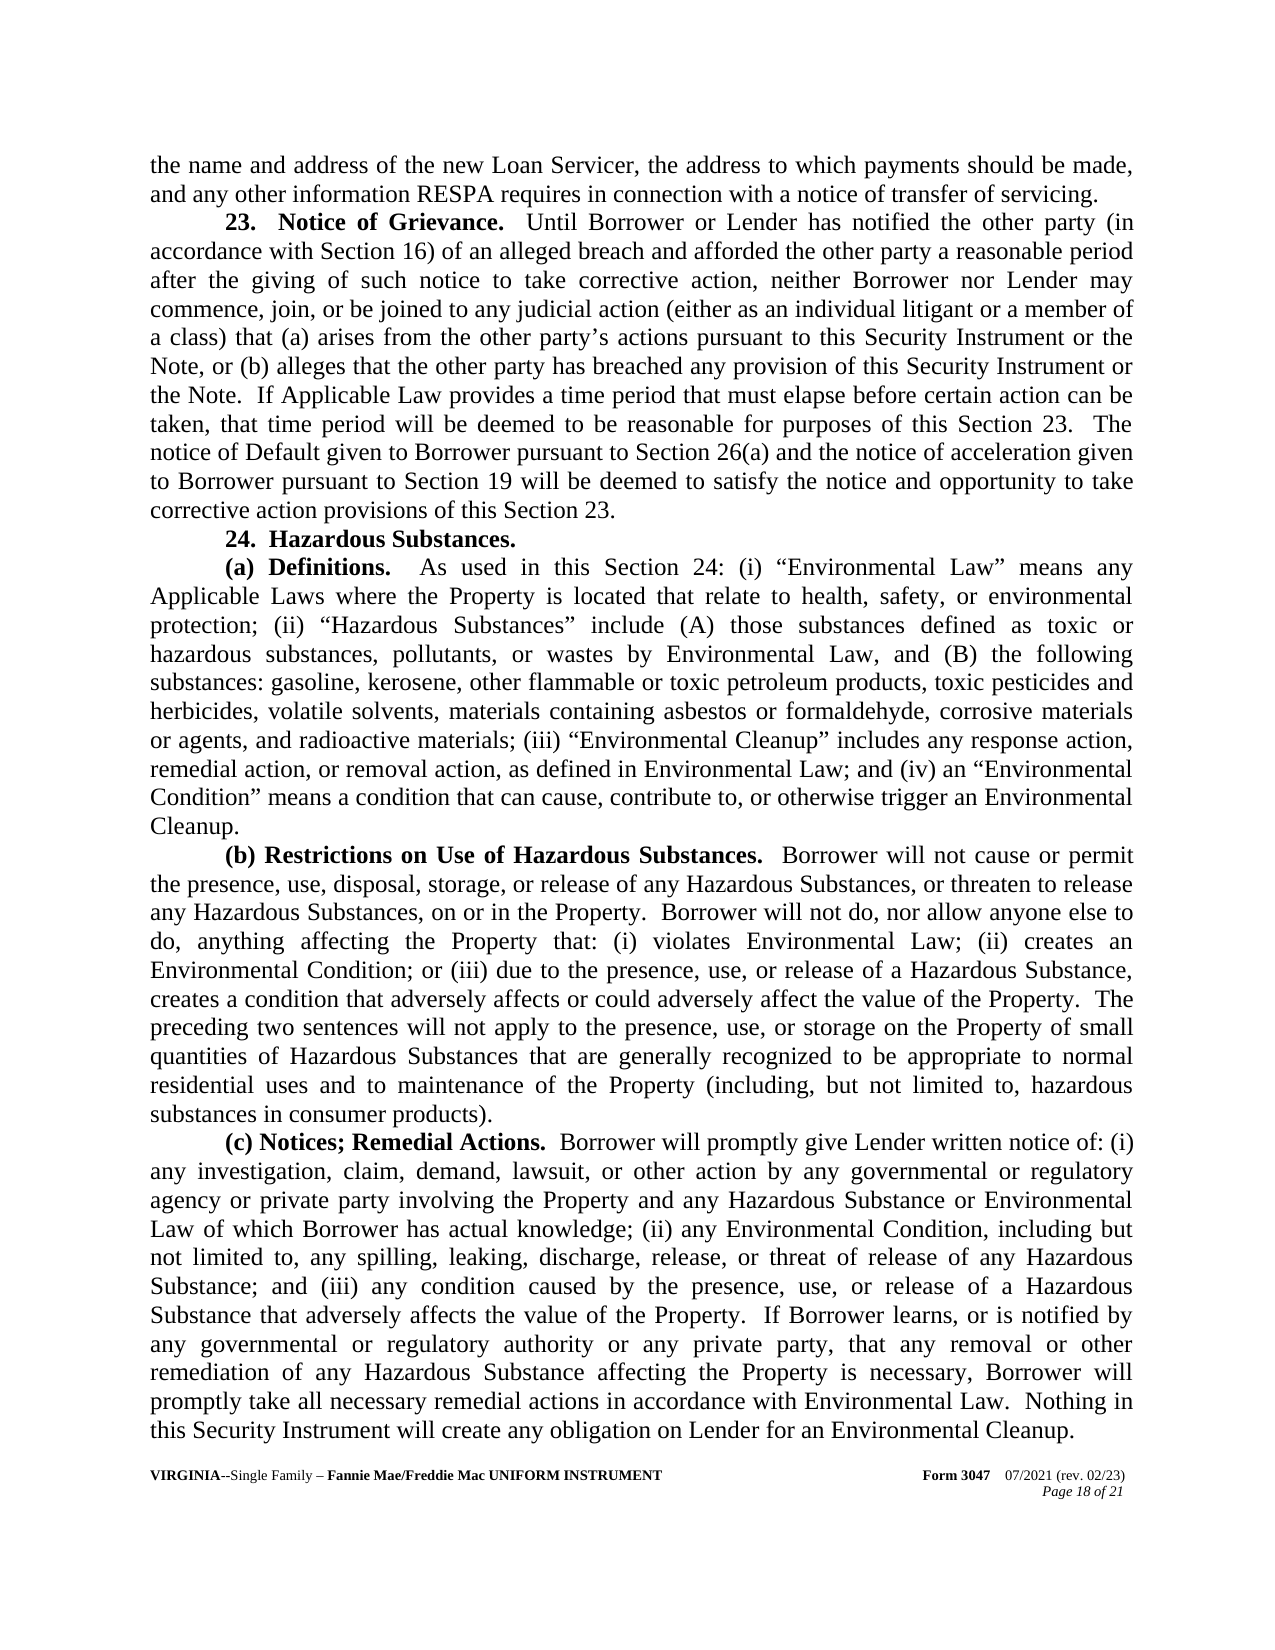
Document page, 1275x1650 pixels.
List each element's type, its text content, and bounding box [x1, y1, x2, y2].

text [150, 150, 1134, 207]
text 24. Hazardous Substances. [150, 524, 1134, 552]
text 23. Notice of Grievance. Until Borrower or Lender has notified the other party (in accordance with Section 16) of an alleged breach and afforded the other party a reasonable period after the giving of such notice to take corrective action, neither Borrower nor Lender may commence, join, or be joined to any judicial action (either as an individual litigant or a member of a class) that (a) arises from the other party’s actions pursuant to this Security Instrument or the Note, or (b) alleges that the other party has breached any provision of this Security Instrument or the Note. If Applicable Law provides a time period that must elapse before certain action can be taken, that time period will be deemed to be reasonable for purposes of this Section 23. The notice of Default given to Borrower pursuant to Section 26(a) and the notice of acceleration given to Borrower pursuant to Section 19 will be deemed to satisfy the notice and opportunity to take corrective action provisions of this Section 23. [150, 207, 1134, 524]
text (c) Notices; Remedial Actions. Borrower will promptly give Lender written notice of: (i) any investigation, claim, demand, lawsuit, or other action by any governmental or regulatory agency or private party involving the Property and any Hazardous Substance or Environmental Law of which Borrower has actual knowledge; (ii) any Environmental Condition, including but not limited to, any spilling, leaking, discharge, release, or threat of release of any Hazardous Substance; and (iii) any condition caused by the presence, use, or release of a Hazardous Substance that adversely affects the value of the Property. If Borrower learns, or is notified by any governmental or regulatory authority or any private party, that any removal or other remediation of any Hazardous Substance affecting the Property is necessary, Borrower will promptly take all necessary remedial actions in accordance with Environmental Law. Nothing in this Security Instrument will create any obligation on Lender for an Environmental Cleanup. [150, 1127, 1134, 1444]
text (a) Definitions. As used in this Section 24: (i) “Environmental Law” means any Applicable Laws where the Property is located that relate to health, safety, or environmental protection; (ii) “Hazardous Substances” include (A) those substances defined as toxic or hazardous substances, pollutants, or wastes by Environmental Law, and (B) the following substances: gasoline, kerosene, other flammable or toxic petroleum products, toxic pesticides and herbicides, volatile solvents, materials containing asbestos or formaldehyde, corrosive materials or agents, and radioactive materials; (iii) “Environmental Cleanup” includes any response action, remedial action, or removal action, as defined in Environmental Law; and (iv) an “Environmental Condition” means a condition that can cause, contribute to, or otherwise trigger an Environmental Cleanup. [150, 552, 1134, 840]
text (b) Restrictions on Use of Hazardous Substances. Borrower will not cause or permit the presence, use, disposal, storage, or release of any Hazardous Substances, or threaten to release any Hazardous Substances, on or in the Property. Borrower will not do, nor allow anyone else to do, anything affecting the Property that: (i) violates Environmental Law; (ii) creates an Environmental Condition; or (iii) due to the presence, use, or release of a Hazardous Substance, creates a condition that adversely affects or could adversely affect the value of the Property. The preceding two sentences will not apply to the presence, use, or storage on the Property of small quantities of Hazardous Substances that are generally recognized to be appropriate to normal residential uses and to maintenance of the Property (including, but not limited to, hazardous substances in consumer products). [150, 840, 1134, 1127]
